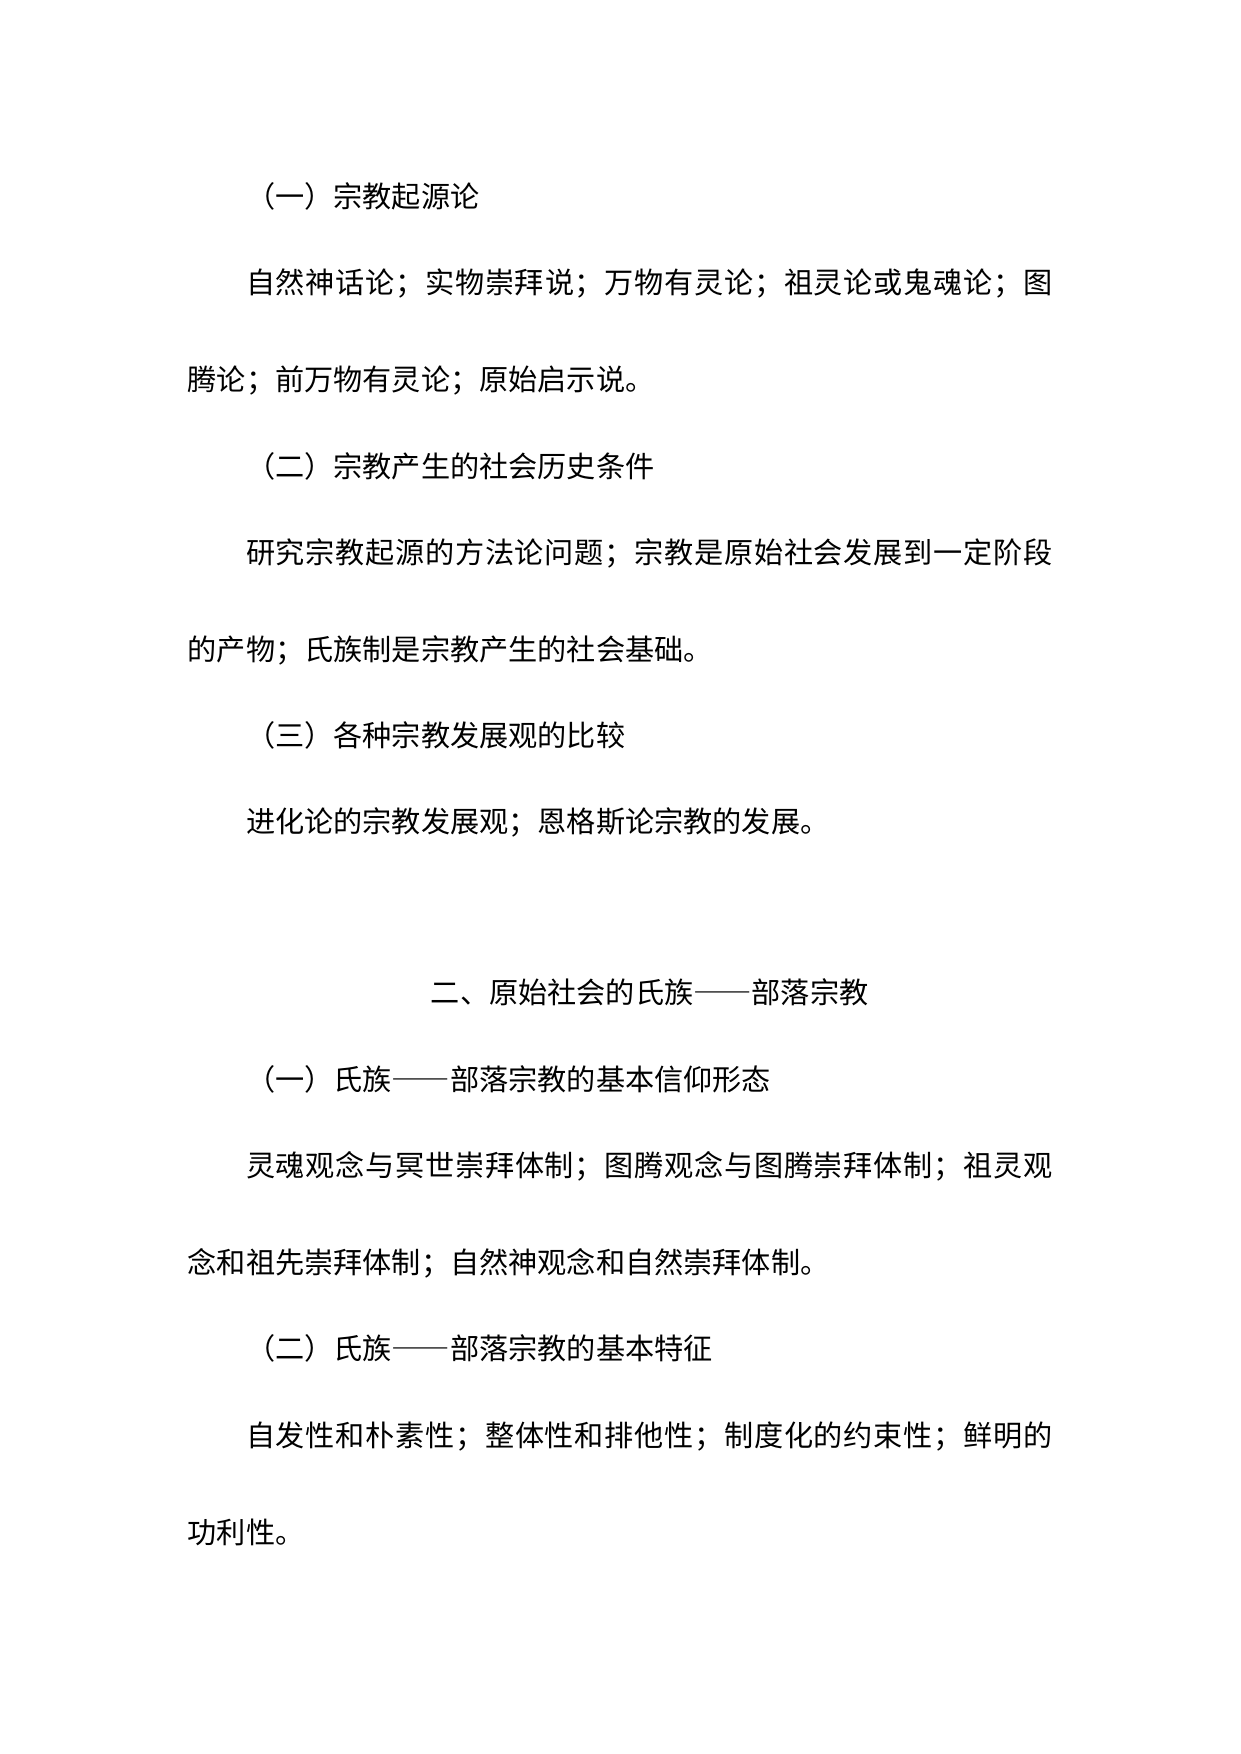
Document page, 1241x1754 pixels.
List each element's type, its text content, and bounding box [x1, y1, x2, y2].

text 研究宗教起源的方法论问题；宗教是原始社会发展到一定阶段的产物；氏族制是宗教产生的社会基础。 [187, 518, 1053, 680]
text 灵魂观念与冥世崇拜体制；图腾观念与图腾崇拜体制；祖灵观念和祖先崇拜体制；自然神观念和自然崇拜体制。 [187, 1131, 1053, 1293]
text 自发性和朴素性；整体性和排他性；制度化的约束性；鲜明的功利性。 [187, 1401, 1053, 1563]
text （三）各种宗教发展观的比较 [187, 702, 1053, 767]
text （二）宗教产生的社会历史条件 [187, 432, 1053, 497]
text （一）氏族——部落宗教的基本信仰形态 [187, 1045, 1053, 1110]
text （二）氏族——部落宗教的基本特征 [187, 1314, 1053, 1379]
text （一）宗教起源论 [187, 162, 1053, 227]
text 二、原始社会的氏族——部落宗教 [187, 959, 1053, 1024]
text 进化论的宗教发展观；恩格斯论宗教的发展。 [187, 788, 1053, 853]
text 自然神话论；实物崇拜说；万物有灵论；祖灵论或鬼魂论；图腾论；前万物有灵论；原始启示说。 [187, 248, 1053, 411]
